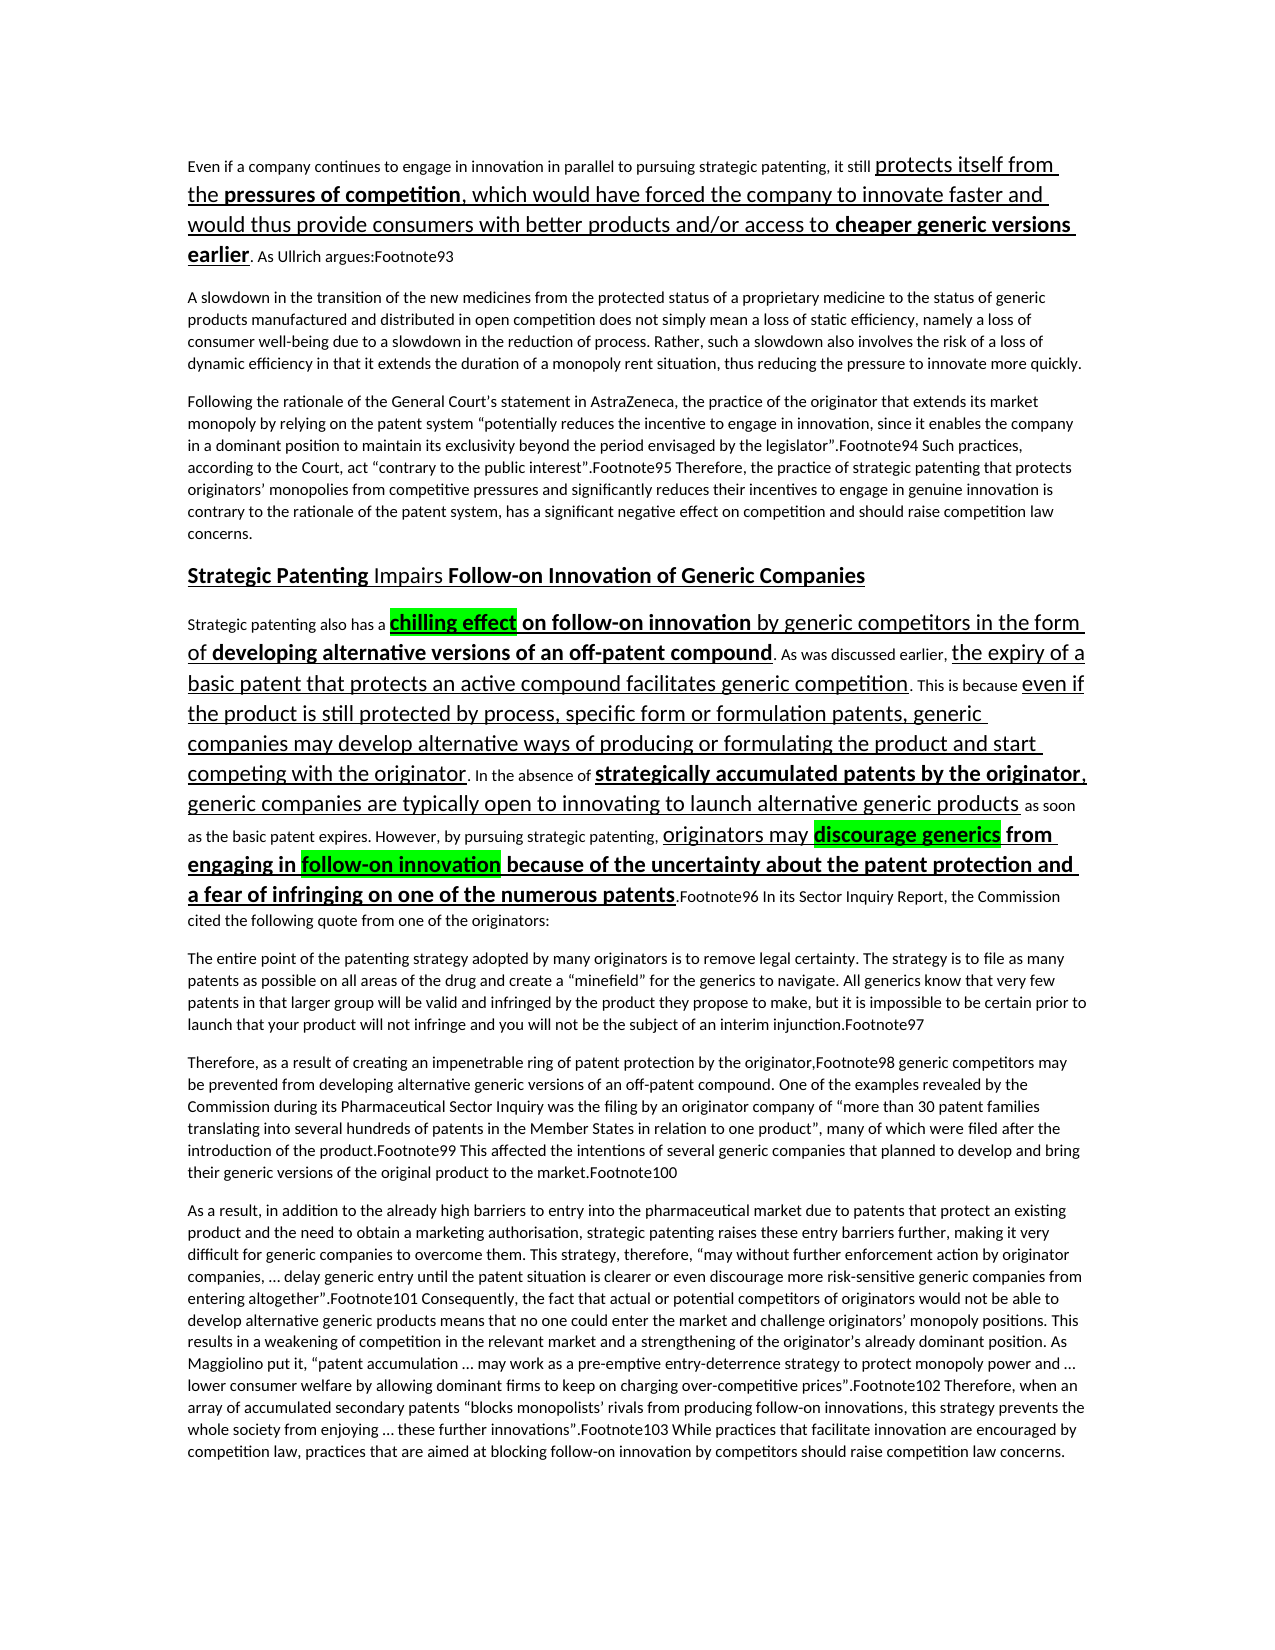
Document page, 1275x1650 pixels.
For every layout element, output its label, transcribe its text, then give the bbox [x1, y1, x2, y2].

text Strategic Patenting Impairs Follow-on Innovation of Generic Companies [187, 561, 1087, 589]
text The entire point of the patenting strategy adopted by many originators is to remove legal certainty. The strategy is to file as many patents as possible on all areas of the drug and create a “minefield” for the generics to navigate. All generics know that very few patents in that larger group will be valid and infringed by the product they propose to make, but it is impossible to be certain prior to launch that your product will not infringe and you will not be the subject of an interim injunction.Footnote97 [187, 948, 1087, 1034]
text Following the rationale of the General Court’s statement in AstraZeneca, the practice of the originator that extends its market monopoly by relying on the patent system “potentially reduces the incentive to engage in innovation, since it enables the company in a dominant position to maintain its exclusivity beyond the period envisaged by the legislator”.Footnote94 Such practices, according to the Court, act “contrary to the public interest”.Footnote95 Therefore, the practice of strategic patenting that protects originators’ monopolies from competitive pressures and significantly reduces their incentives to engage in genuine innovation is contrary to the rationale of the patent system, has a significant negative effect on competition and should raise competition law concerns. [187, 392, 1087, 543]
text As a result, in addition to the already high barriers to entry into the pharmaceutical market due to patents that protect an existing product and the need to obtain a marketing authorisation, strategic patenting raises these entry barriers further, making it very difficult for generic companies to overcome them. This strategy, therefore, “may without further enforcement action by originator companies, … delay generic entry until the patent situation is clearer or even discourage more risk-sensitive generic companies from entering altogether”.Footnote101 Consequently, the fact that actual or potential competitors of originators would not be able to develop alternative generic products means that no one could enter the market and challenge originators’ monopoly positions. This results in a weakening of competition in the relevant market and a strengthening of the originator’s already dominant position. As Maggiolino put it, “patent accumulation … may work as a pre-emptive entry-deterrence strategy to protect monopoly power and … lower consumer welfare by allowing dominant firms to keep on charging over-competitive prices”.Footnote102 Therefore, when an array of accumulated secondary patents “blocks monopolists’ rivals from producing follow-on innovations, this strategy prevents the whole society from enjoying … these further innovations”.Footnote103 While practices that facilitate innovation are encouraged by competition law, practices that are aimed at blocking follow-on innovation by competitors should raise competition law concerns. [187, 1200, 1087, 1461]
text Even if a company continues to engage in innovation in parallel to pursuing strategic patenting, it still protects itself from the pressures of competition, which would have forced the company to innovate faster and would thus provide consumers with better products and/or access to cheaper generic versions earlier. As Ullrich argues:Footnote93 [187, 150, 1087, 269]
text A slowdown in the transition of the new medicines from the protected status of a proprietary medicine to the status of generic products manufactured and distributed in open competition does not simply mean a loss of static efficiency, namely a loss of consumer well-being due to a slowdown in the reduction of process. Rather, such a slowdown also involves the risk of a loss of dynamic efficiency in that it extends the duration of a monopoly rent situation, thus reducing the pressure to innovate more quickly. [187, 287, 1087, 373]
text Strategic patenting also has a chilling effect on follow-on innovation by generic competitors in the form of developing alternative versions of an off-patent compound. As was discussed earlier, the expiry of a basic patent that protects an active compound facilitates generic competition. This is because even if the product is still protected by process, specific form or formulation patents, generic companies may develop alternative ways of producing or formulating the product and start competing with the originator. In the absence of strategically accumulated patents by the originator, generic companies are typically open to innovating to launch alternative generic products as soon as the basic patent expires. However, by pursuing strategic patenting, originators may discourage generics from engaging in follow-on innovation because of the uncertainty about the patent protection and a fear of infringing on one of the numerous patents.Footnote96 In its Sector Inquiry Report, the Commission cited the following quote from one of the originators: [187, 608, 1087, 930]
text Therefore, as a result of creating an impenetrable ring of patent protection by the originator,Footnote98 generic competitors may be prevented from developing alternative generic versions of an off-patent compound. One of the examples revealed by the Commission during its Pharmaceutical Sector Inquiry was the filing by an originator company of “more than 30 patent families translating into several hundreds of patents in the Member States in relation to one product”, many of which were filed after the introduction of the product.Footnote99 This affected the intentions of several generic companies that planned to develop and bring their generic versions of the original product to the market.Footnote100 [187, 1052, 1087, 1182]
